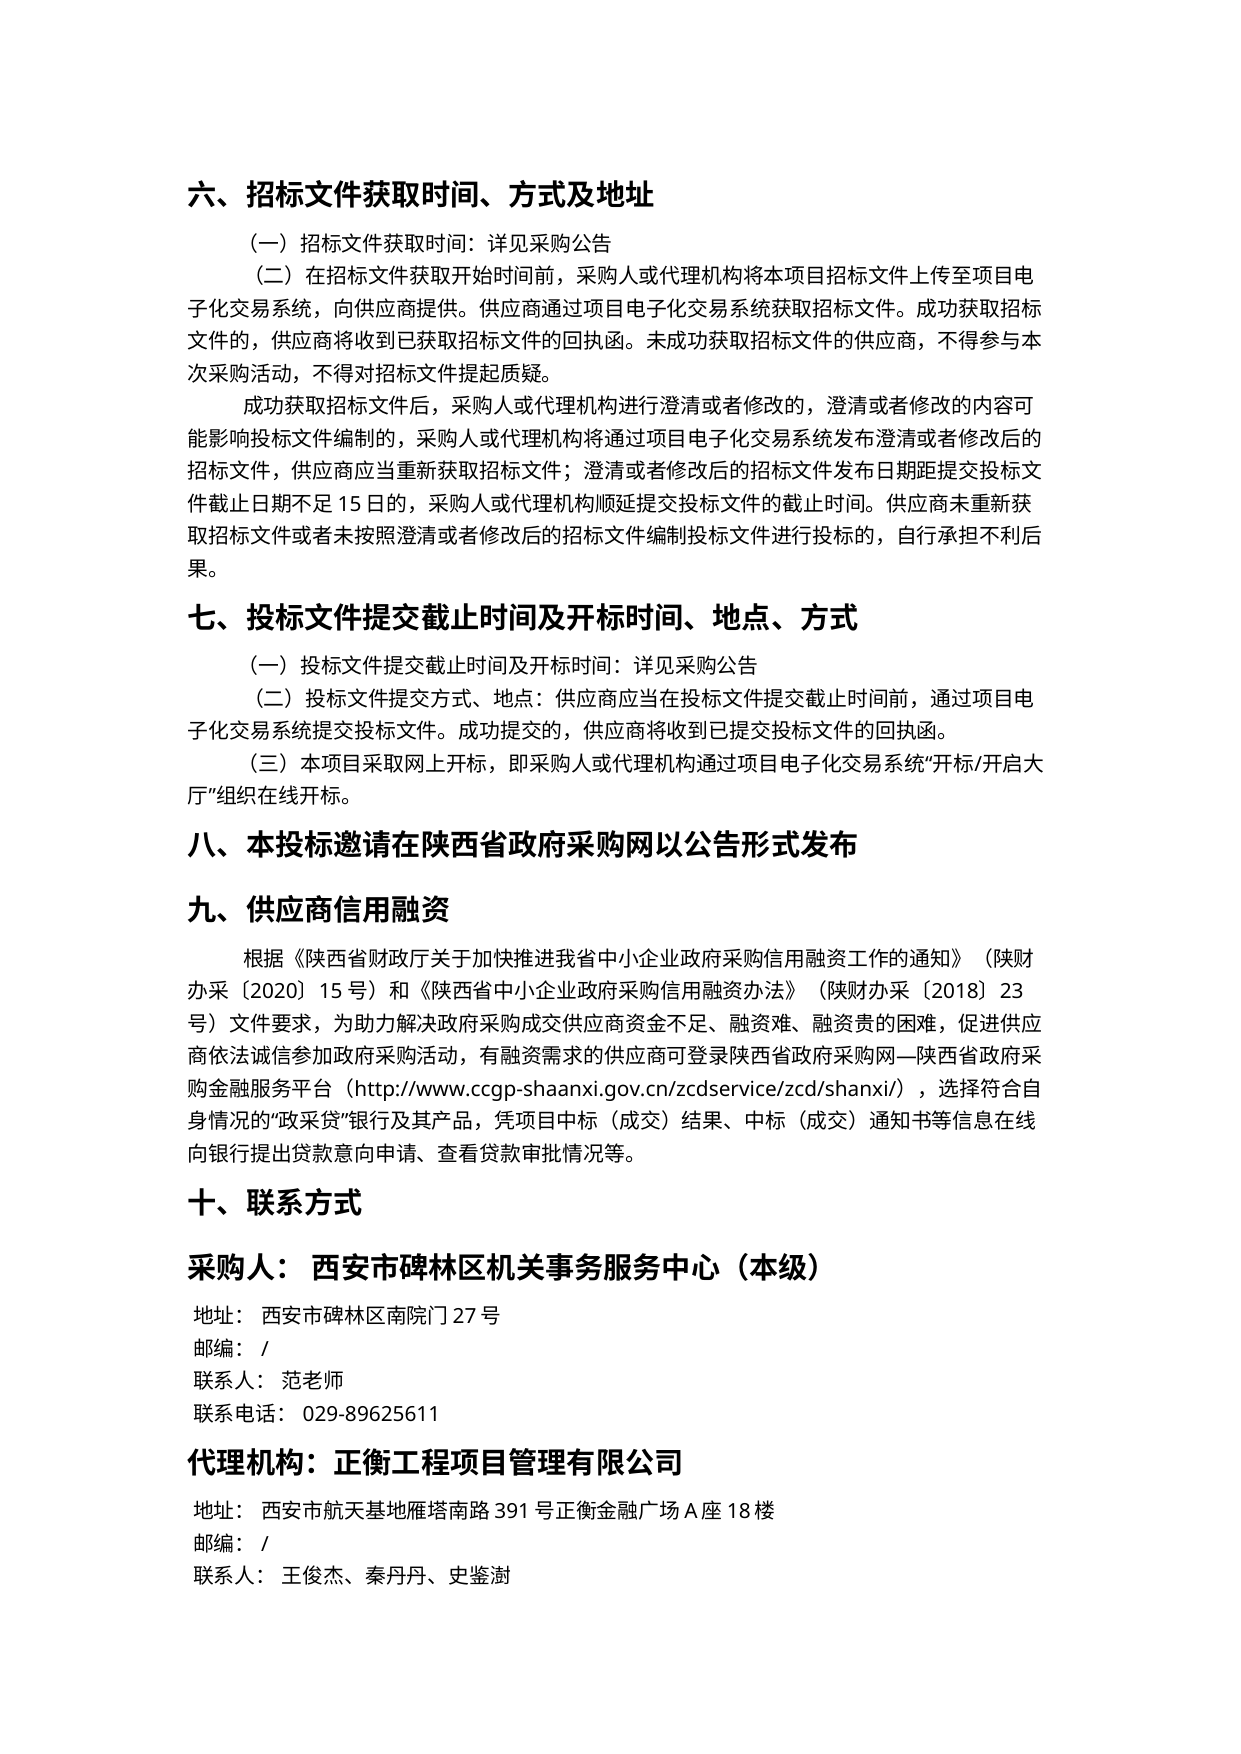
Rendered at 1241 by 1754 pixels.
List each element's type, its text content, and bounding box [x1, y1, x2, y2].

text （二）投标文件提交方式、地点：供应商应当在投标文件提交截止时间前，通过项目电子化交易系统提交投标文件。成功提交的，供应商将收到已提交投标文件的回执函。 [187, 682, 1053, 747]
text 联系人： 范老师 [187, 1364, 1053, 1397]
text （一）招标文件获取时间：详见采购公告 [187, 227, 1053, 259]
text 七、投标文件提交截止时间及开标时间、地点、方式 [187, 584, 1053, 649]
text （三）本项目采取网上开标，即采购人或代理机构通过项目电子化交易系统“开标/开启大厅”组织在线开标。 [187, 747, 1053, 812]
text 联系人： 王俊杰、秦丹丹、史鉴澍 [187, 1559, 1053, 1592]
text 联系电话： 029-89625611 [187, 1397, 1053, 1429]
text 根据《陕西省财政厅关于加快推进我省中小企业政府采购信用融资工作的通知》（陕财办采〔2020〕15 号）和《陕西省中小企业政府采购信用融资办法》（陕财办采〔2018〕23 号）文件要求，为助力解决政府采购成交供应商资金不足、融资难、融资贵的困难，促进供应商依法诚信参加政府采购活动，有融资需求的供应商可登录陕西省政府采购网—陕西省政府采购金融服务平台（http://www.ccgp-shaanxi.gov.cn/zcdservice/zcd/shanxi/），选择符合自身情况的“政采贷”银行及其产品，凭项目中标（成交）结果、中标（成交）通知书等信息在线向银行提出贷款意向申请、查看贷款审批情况等。 [187, 942, 1053, 1169]
text （二）在招标文件获取开始时间前，采购人或代理机构将本项目招标文件上传至项目电子化交易系统，向供应商提供。供应商通过项目电子化交易系统获取招标文件。成功获取招标文件的，供应商将收到已获取招标文件的回执函。未成功获取招标文件的供应商，不得参与本次采购活动，不得对招标文件提起质疑。 [187, 259, 1053, 389]
text 代理机构：正衡工程项目管理有限公司 [187, 1429, 1053, 1494]
text 邮编： / [187, 1332, 1053, 1364]
text 十、联系方式 [187, 1169, 1053, 1234]
text 九、供应商信用融资 [187, 877, 1053, 942]
text （一）投标文件提交截止时间及开标时间：详见采购公告 [187, 649, 1053, 682]
text 采购人： 西安市碑林区机关事务服务中心（本级） [187, 1234, 1053, 1299]
text 八、本投标邀请在陕西省政府采购网以公告形式发布 [187, 812, 1053, 877]
text 地址： 西安市碑林区南院门27号 [187, 1299, 1053, 1332]
text 地址： 西安市航天基地雁塔南路391号正衡金融广场A座18楼 [187, 1494, 1053, 1527]
text 成功获取招标文件后，采购人或代理机构进行澄清或者修改的，澄清或者修改的内容可能影响投标文件编制的，采购人或代理机构将通过项目电子化交易系统发布澄清或者修改后的招标文件，供应商应当重新获取招标文件；澄清或者修改后的招标文件发布日期距提交投标文件截止日期不足15日的，采购人或代理机构顺延提交投标文件的截止时间。供应商未重新获取招标文件或者未按照澄清或者修改后的招标文件编制投标文件进行投标的，自行承担不利后果。 [187, 389, 1053, 584]
text 六、招标文件获取时间、方式及地址 [187, 162, 1053, 227]
text 邮编： / [187, 1527, 1053, 1559]
